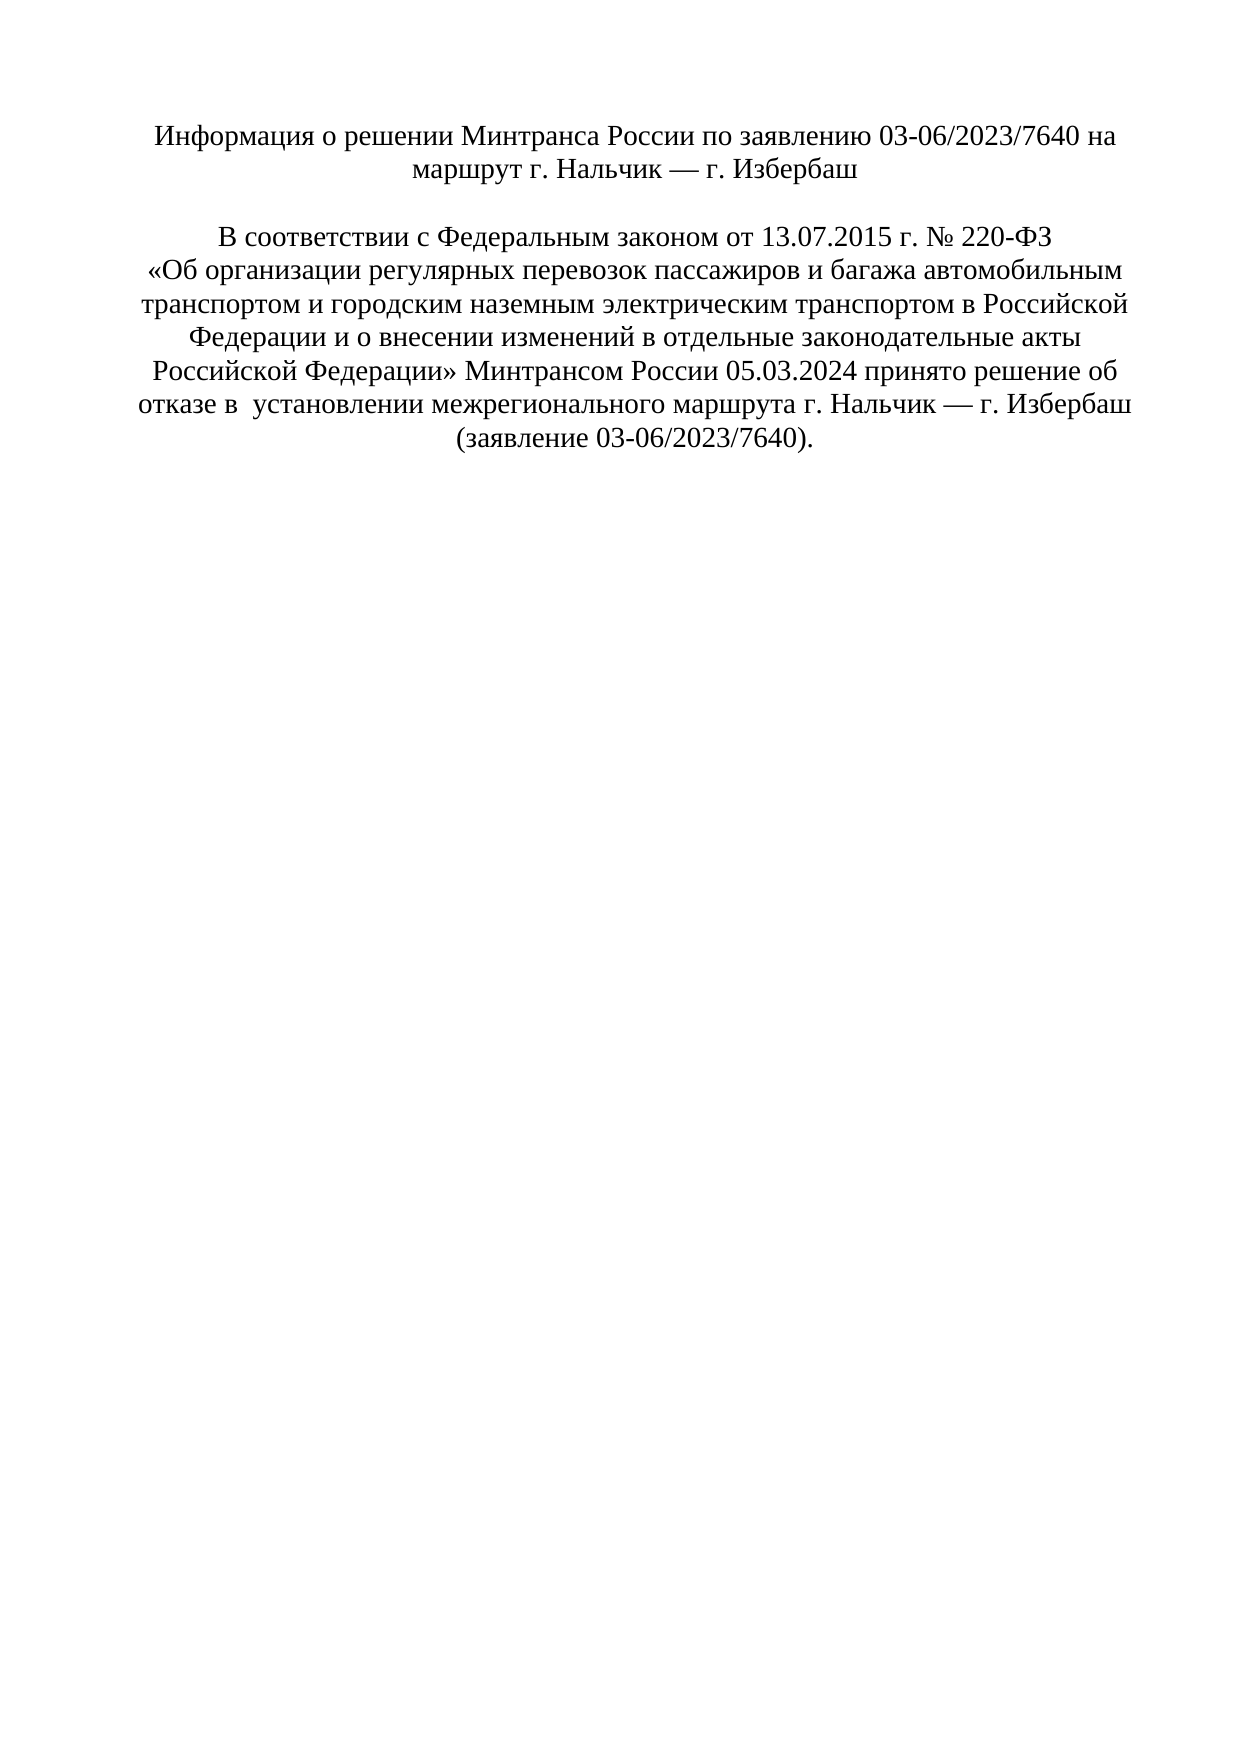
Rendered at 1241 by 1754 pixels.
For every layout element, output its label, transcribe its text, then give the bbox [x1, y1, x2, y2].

text Информация о решении Минтранса России по заявлению 03-06/2023/7640 на маршрут г. Нальчик — г. Избербаш [118, 118, 1152, 185]
text В соответствии с Федеральным законом от 13.07.2015 г. № 220-ФЗ «Об организации регулярных перевозок пассажиров и багажа автомобильным транспортом и городским наземным электрическим транспортом в Российской Федерации и о внесении изменений в отдельные законодательные акты Российской Федерации» Минтрансом России 05.03.2024 принято решение об отказе в установлении межрегионального маршрута г. Нальчик — г. Избербаш (заявление 03-06/2023/7640). [118, 219, 1152, 453]
